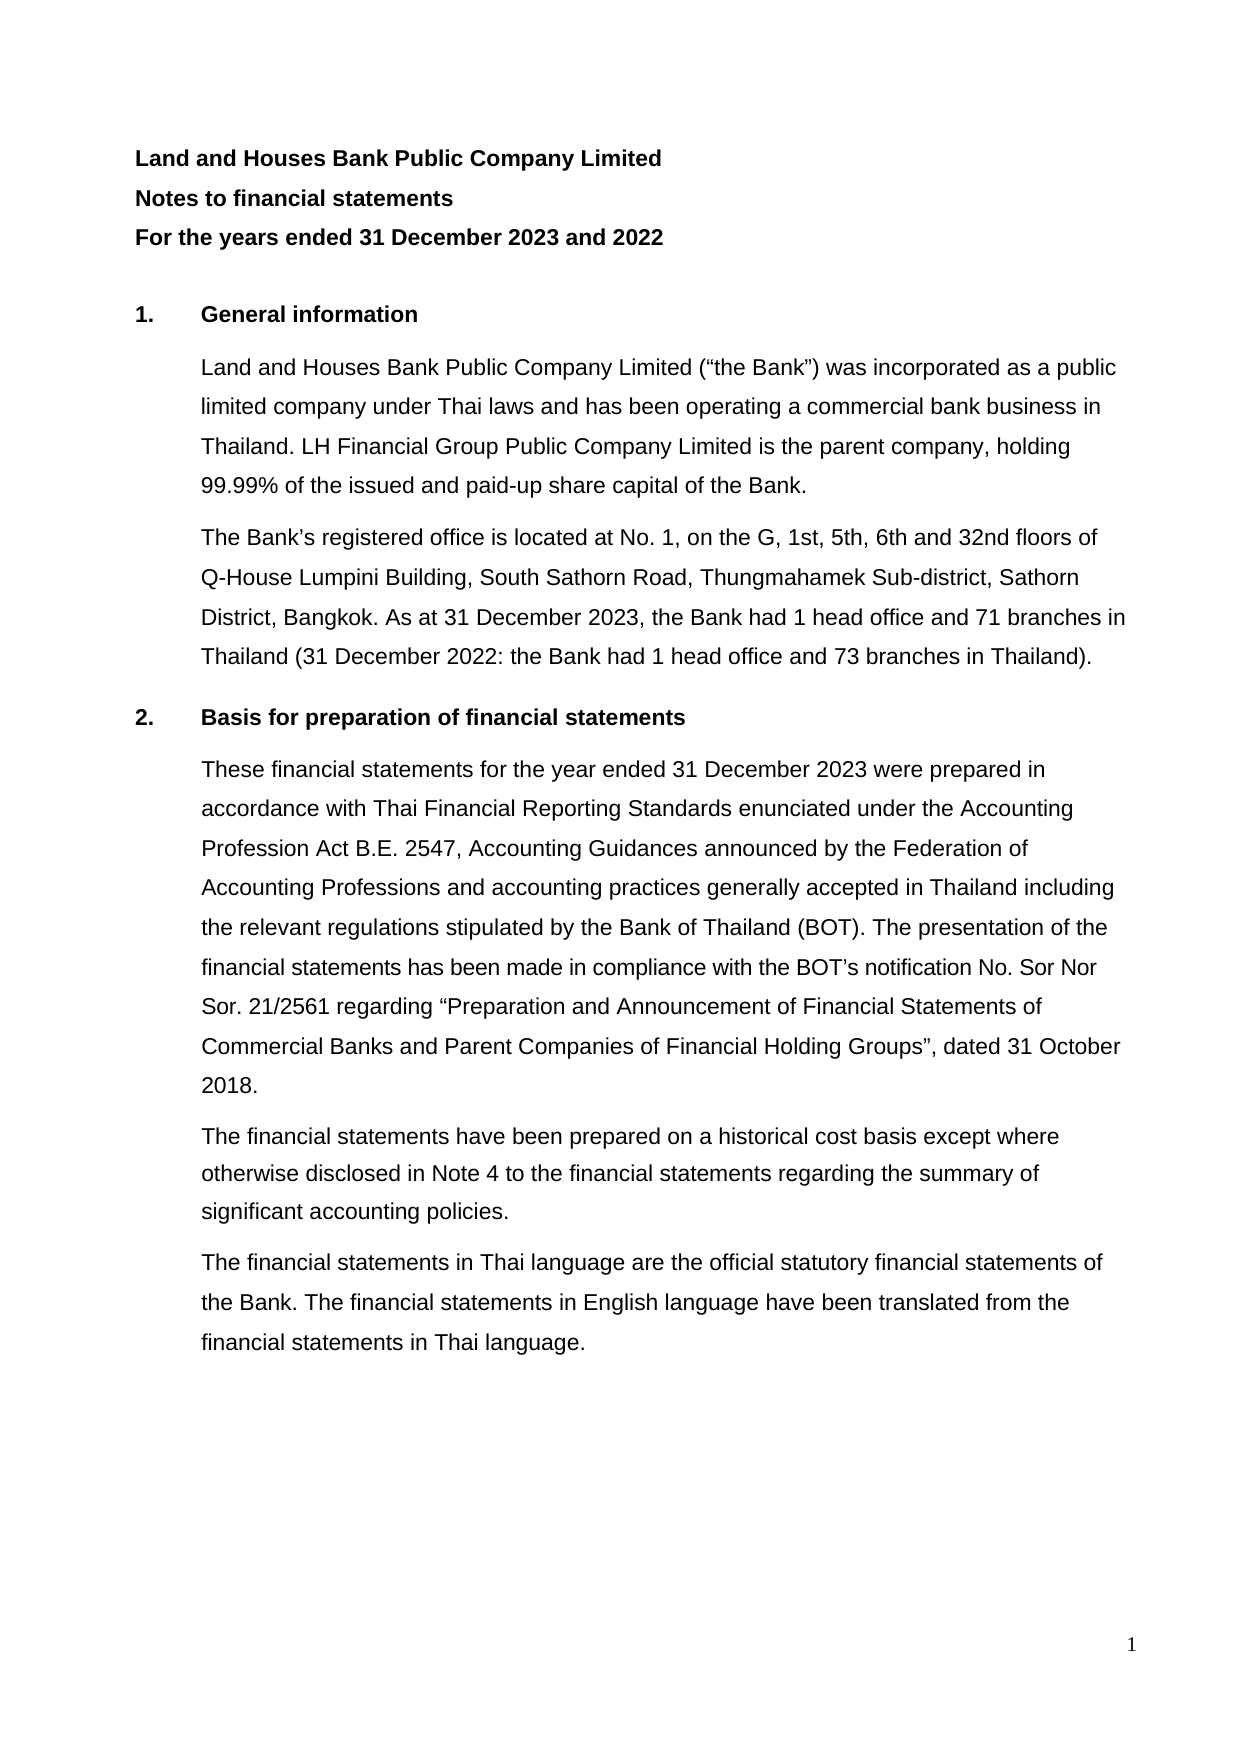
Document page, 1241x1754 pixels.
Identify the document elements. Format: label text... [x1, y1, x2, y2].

text For the years ended 31 December 2023 and 2022 [135, 214, 1137, 254]
text Land and Houses Bank Public Company Limited (“the Bank”) was incorporated as a public limited company under Thai laws and has been operating a commercial bank business in Thailand. LH Financial Group Public Company Limited is the parent company, holding 99.99% of the issued and paid-up share capital of the Bank. [135, 343, 1137, 502]
text These financial statements for the year ended 31 December 2023 were prepared in accordance with Thai Financial Reporting Standards enunciated under the Accounting Profession Act B.E. 2547, Accounting Guidances announced by the Federation of Accounting Professions and accounting practices generally accepted in Thailand including the relevant regulations stipulated by the Bank of Thailand (BOT). The presentation of the financial statements has been made in compliance with the BOT’s notification No. Sor Nor Sor. 21/2561 regarding “Preparation and Announcement of Financial Statements of Commercial Banks and Parent Companies of Financial Holding Groups”, dated 31 October 2018. [201, 745, 1137, 1102]
text Land and Houses Bank Public Company Limited [135, 135, 1137, 174]
text Notes to financial statements [135, 174, 1137, 214]
subtitle General information [135, 291, 1137, 331]
text The financial statements in Thai language are the official statutory financial statements of the Bank. The financial statements in English language have been translated from the financial statements in Thai language. [201, 1239, 1137, 1358]
subtitle Basis for preparation of financial statements [135, 693, 1137, 733]
text The Bank’s registered office is located at No. 1, on the G, 1st, 5th, 6th and 32nd floors of Q-House Lumpini Building, South Sathorn Road, Thungmahamek Sub-district, Sathorn District, Bangkok. As at 31 December 2023, the Bank had 1 head office and 71 branches in Thailand (31 December 2022: the Bank had 1 head office and 73 branches in Thailand). [135, 514, 1137, 672]
text The financial statements have been prepared on a historical cost basis except where otherwise disclosed in Note 4 to the financial statements regarding the summary of significant accounting policies. [201, 1114, 1137, 1227]
